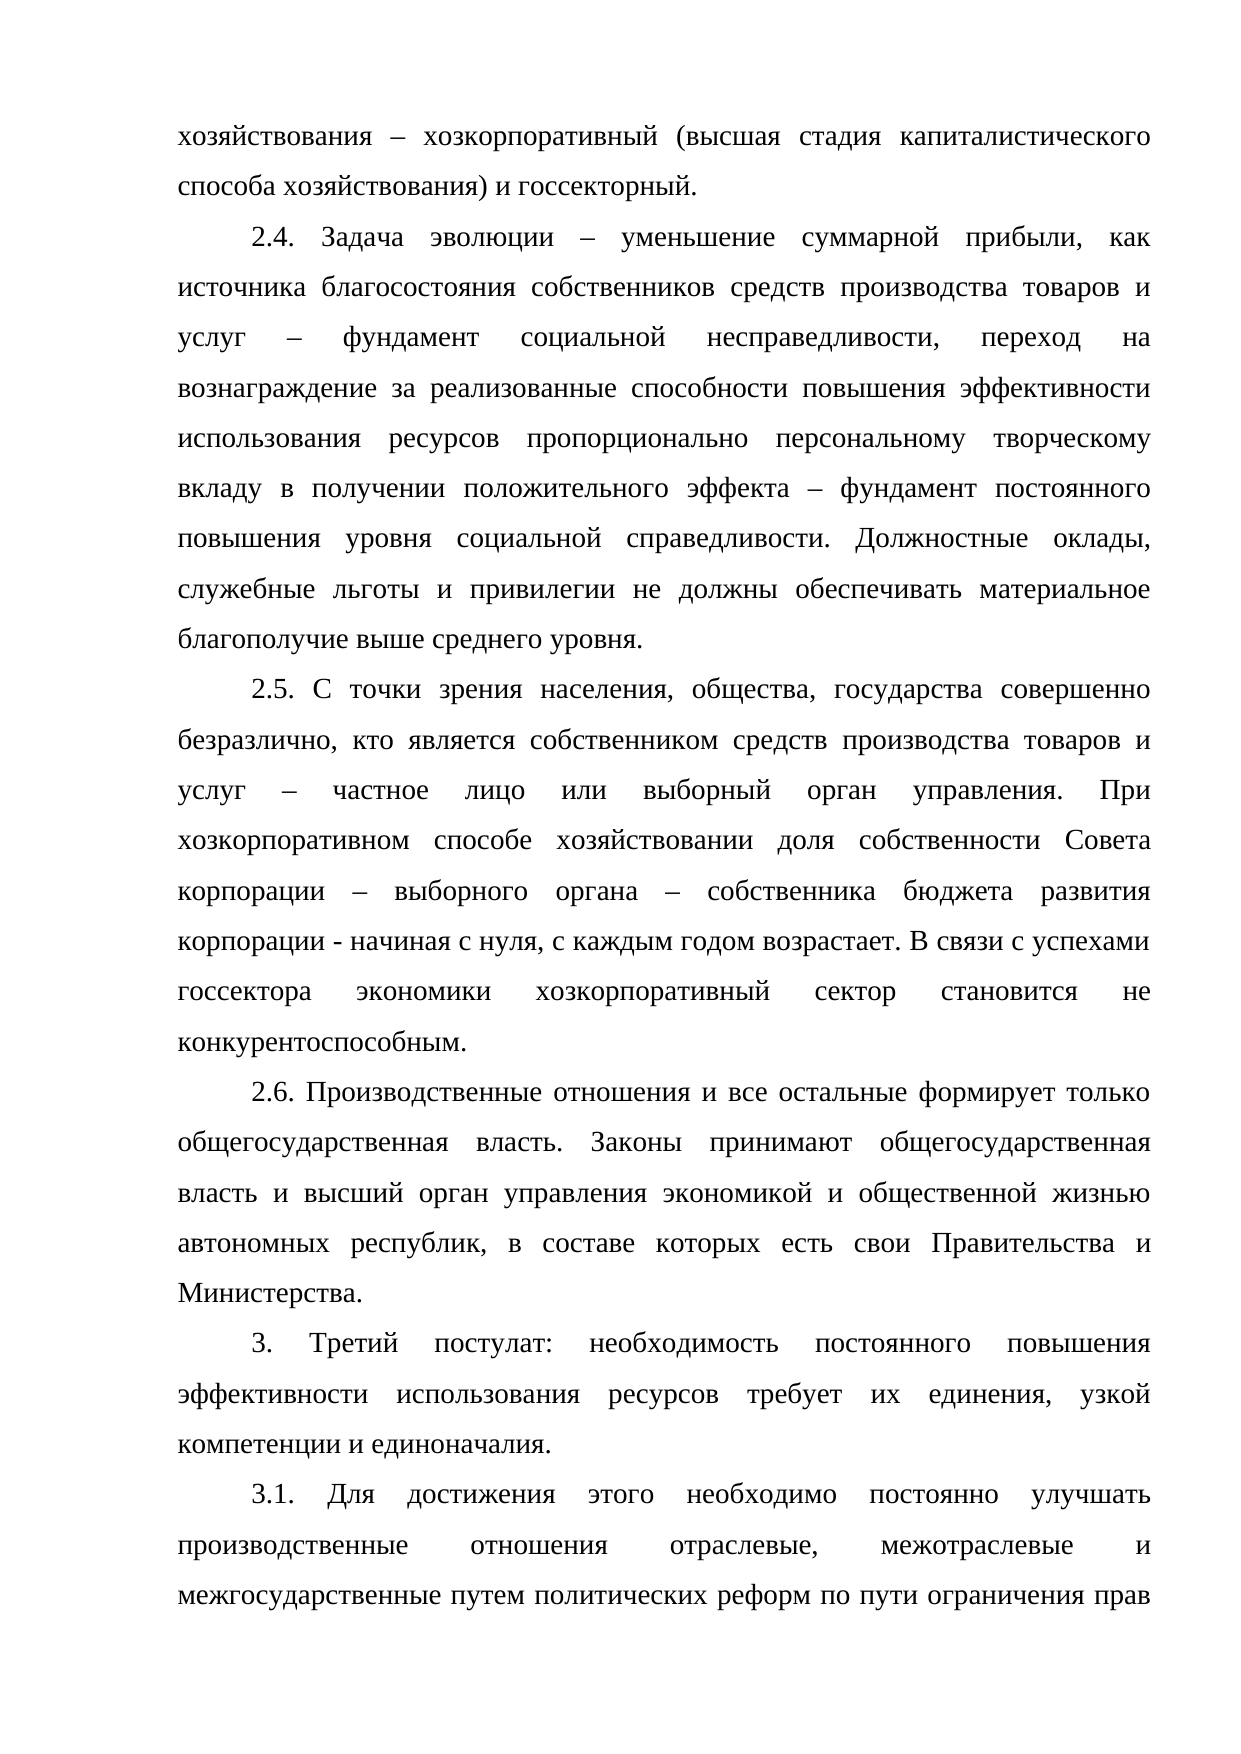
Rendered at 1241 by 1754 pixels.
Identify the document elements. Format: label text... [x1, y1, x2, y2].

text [177, 1477, 1152, 1611]
text 2.6. Производственные отношения и все остальные формирует только общегосударственная власть. Законы принимают общегосударственная власть и высший орган управления экономикой и общественной жизнью автономных республик, в составе которых есть свои Правительства и Министерства. [177, 1074, 1152, 1309]
text 3. Третий постулат: необходимость постоянного повышения эффективности использования ресурсов требует их единения, узкой компетенции и единоначалия. [177, 1326, 1152, 1460]
text 2.4. Задача эволюции – уменьшение суммарной прибыли, как источника благосостояния собственников средств производства товаров и услуг – фундамент социальной несправедливости, переход на вознаграждение за реализованные способности повышения эффективности использования ресурсов пропорционально персональному творческому вкладу в получении положительного эффекта – фундамент постоянного повышения уровня социальной справедливости. Должностные оклады, служебные льготы и привилегии не должны обеспечивать материальное благополучие выше среднего уровня. [177, 219, 1152, 655]
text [177, 118, 1152, 202]
text 2.5. С точки зрения населения, общества, государства совершенно безразлично, кто является собственником средств производства товаров и услуг – частное лицо или выборный орган управления. При хозкорпоративном способе хозяйствовании доля собственности Совета корпорации – выборного органа – собственника бюджета развития корпорации - начиная с нуля, с каждым годом возрастает. В связи с успехами госсектора экономики хозкорпоративный сектор становится не конкурентоспособным. [177, 672, 1152, 1057]
